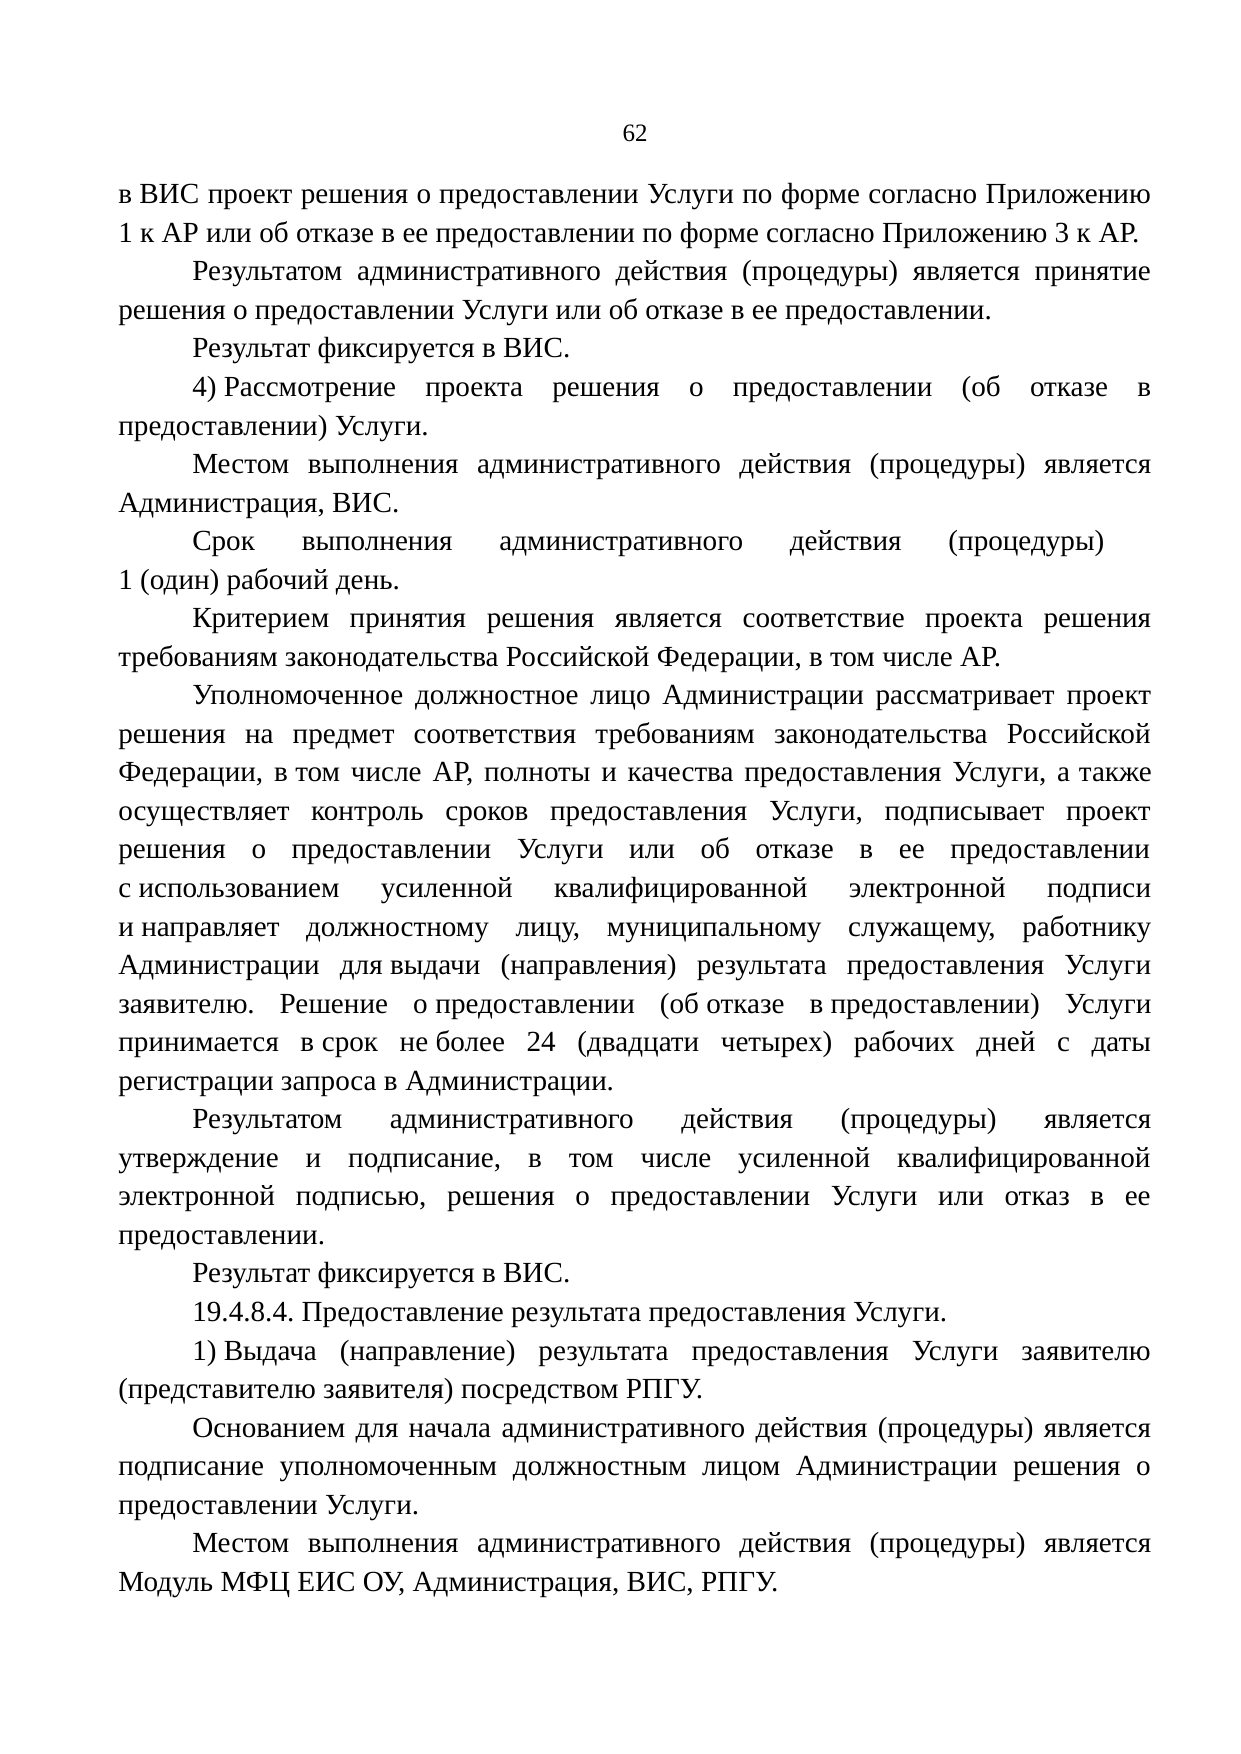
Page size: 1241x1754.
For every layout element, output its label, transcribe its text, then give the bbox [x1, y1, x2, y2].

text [118, 176, 1152, 248]
text Местом выполнения административного действия (процедуры) является Администрация, ВИС. [118, 446, 1152, 518]
text Критерием принятия решения является соответствие проекта решения требованиям законодательства Российской Федерации, в том числе АР. [118, 600, 1152, 672]
text 19.4.8.4. Предоставление результата предоставления Услуги. [118, 1294, 1152, 1328]
text Срок выполнения административного действия (процедуры) 1 (один) рабочий день. [118, 523, 1152, 595]
text Результат фиксируется в ВИС. [118, 1256, 1152, 1289]
text 4) Рассмотрение проекта решения о предоставлении (об отказе в предоставлении) Услуги. [118, 369, 1152, 441]
text 1) Выдача (направление) результата предоставления Услуги заявителю (представителю заявителя) посредством РПГУ. [118, 1333, 1152, 1405]
text Основанием для начала административного действия (процедуры) является подписание уполномоченным должностным лицом Администрации решения о предоставлении Услуги. [118, 1410, 1152, 1520]
text Уполномоченное должностное лицо Администрации рассматривает проект решения на предмет соответствия требованиям законодательства Российской Федерации, в том числе АР, полноты и качества предоставления Услуги, а также осуществляет контроль сроков предоставления Услуги, подписывает проект решения о предоставлении Услуги или об отказе в ее предоставлении с использованием усиленной квалифицированной электронной подписи и направляет должностному лицу, муниципальному служащему, работнику Администрации для выдачи (направления) результата предоставления Услуги заявителю. Решение о предоставлении (об отказе в предоставлении) Услуги принимается в срок не более 24 (двадцати четырех) рабочих дней с даты регистрации запроса в Администрации. [118, 677, 1152, 1096]
text Результатом административного действия (процедуры) является утверждение и подписание, в том числе усиленной квалифицированной электронной подписью, решения о предоставлении Услуги или отказ в ее предоставлении. [118, 1101, 1152, 1251]
text Местом выполнения административного действия (процедуры) является Модуль МФЦ ЕИС ОУ, Администрация, ВИС, РПГУ. [118, 1525, 1152, 1597]
text Результатом административного действия (процедуры) является принятие решения о предоставлении Услуги или об отказе в ее предоставлении. [118, 253, 1152, 326]
text Результат фиксируется в ВИС. [118, 331, 1152, 364]
